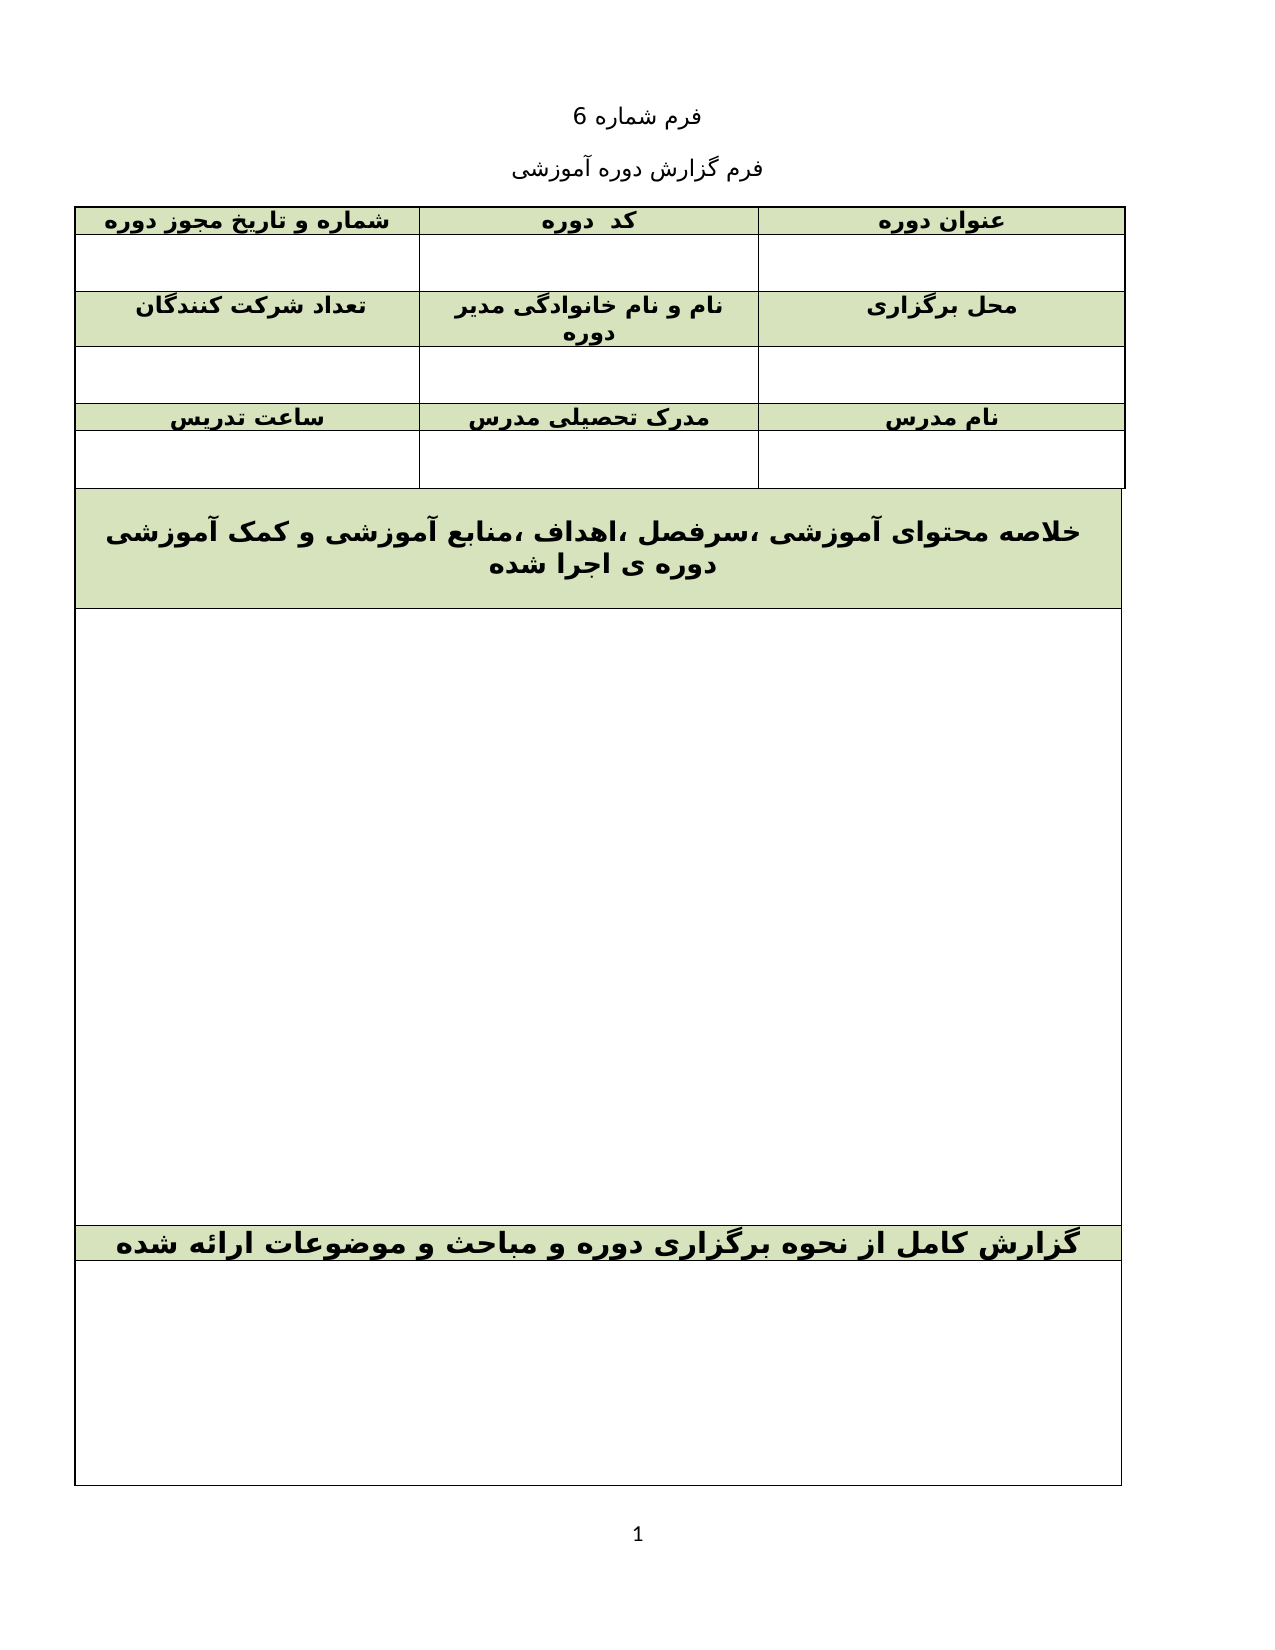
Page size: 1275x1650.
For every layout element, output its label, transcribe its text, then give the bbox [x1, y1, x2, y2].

text فرم شماره 6 [150, 103, 1125, 130]
table_cell [76, 347, 419, 403]
text فرم گزارش دوره آموزشی [150, 155, 1125, 182]
table_cell [420, 431, 758, 487]
table_cell [76, 1261, 1121, 1485]
table_cell [759, 431, 1124, 487]
table_cell خلاصه محتوای آموزشی ،سرفصل ،اهداف ،منابع آموزشی و کمک آموزشی دوره ی اجرا شده [76, 489, 1121, 608]
table_cell تعداد شرکت کنندگان [76, 292, 419, 346]
table_header کد دوره [420, 208, 758, 234]
table_cell [420, 347, 758, 403]
table_cell نام مدرس [759, 404, 1124, 430]
table_cell [759, 235, 1124, 291]
table_header شماره و تاریخ مجوز دوره [76, 208, 419, 234]
table_cell ساعت تدریس [76, 404, 419, 430]
table_cell محل برگزاری [759, 292, 1124, 346]
table_cell [76, 235, 419, 291]
table_cell مدرک تحصیلی مدرس [420, 404, 758, 430]
table_cell گزارش کامل از نحوه برگزاری دوره و مباحث و موضوعات ارائه شده [76, 1226, 1121, 1260]
table_cell [759, 347, 1124, 403]
table_header عنوان دوره [759, 208, 1124, 234]
table_cell [420, 235, 758, 291]
table_cell [76, 431, 419, 487]
table_cell نام و نام خانوادگی مدیر دوره [420, 292, 758, 346]
table_cell [76, 609, 1121, 1225]
